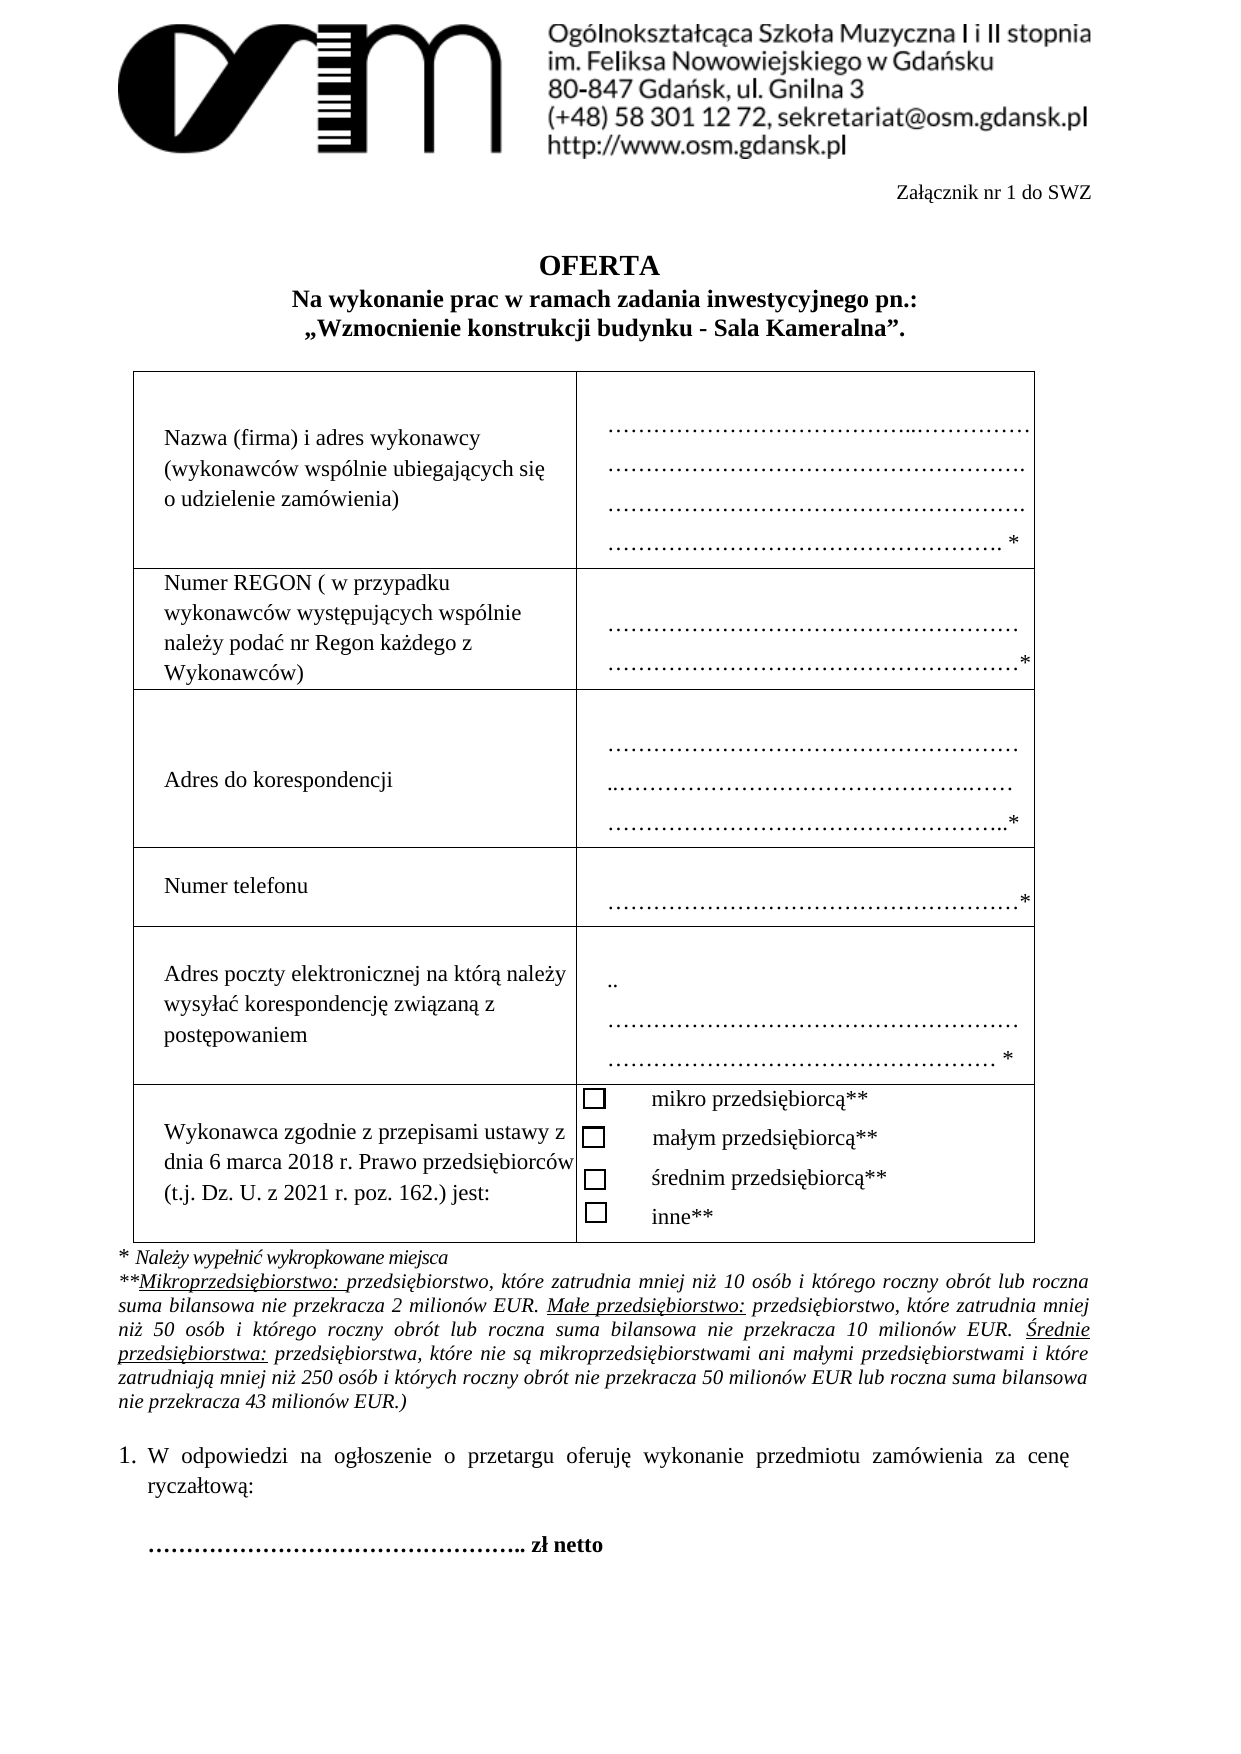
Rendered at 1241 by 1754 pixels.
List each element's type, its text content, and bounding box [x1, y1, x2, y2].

list W odpowiedzi na ogłoszenie o przetargu oferuję wykonanie przedmiotu zamówienia za cenę ryczałtową: [118, 1441, 1071, 1498]
table_cell Adres poczty elektronicznej na którą należy wysyłać korespondencję związaną z postępowaniem [134, 927, 576, 1084]
table_cell Wykonawca zgodnie z przepisami ustawy z dnia 6 marca 2018 r. Prawo przedsiębiorców (t.j. Dz. U. z 2021 r. poz. 162.) jest: [134, 1085, 576, 1242]
text **Mikroprzedsiębiorstwo: przedsiębiorstwo, które zatrudnia mniej niż 10 osób i którego roczny obrót lub roczna suma bilansowa nie przekracza 2 milionów EUR. Małe przedsiębiorstwo: przedsiębiorstwo, które zatrudnia mniej niż 50 osób i którego roczny obrót lub roczna suma bilansowa nie przekracza 10 milionów EUR. Średnie przedsiębiorstwa: przedsiębiorstwa, które nie są mikroprzedsiębiorstwami ani małymi przedsiębiorstwami i które zatrudniają mniej niż 250 osób i których roczny obrót nie przekracza 50 milionów EUR lub roczna suma bilansowa nie przekracza 43 milionów EUR.) [118, 1269, 1092, 1413]
text „Wzmocnienie konstrukcji budynku - Sala Kameralna”. [118, 313, 1092, 342]
text * Należy wypełnić wykropkowane miejsca [118, 1243, 1092, 1269]
table_cell Adres do korespondencji [134, 690, 576, 847]
table_cell ………………………………………………* [577, 848, 1034, 926]
subtitle OFERTA [217, 248, 981, 281]
table_cell mikro przedsiębiorcą** małym przedsiębiorcą** średnim przedsiębiorcą** inne** [577, 1085, 1034, 1242]
picture [118, 24, 1091, 159]
table_cell ……………………………………………… ………………………………………………* [577, 569, 1034, 689]
table_cell Numer REGON ( w przypadku wykonawców występujących wspólnie należy podać nr Regon każdego z Wykonawców) [134, 569, 576, 689]
table_header …………………………………..…………… ………………………………………………. ………………………………………………. ……………………………………………. * [577, 372, 1034, 568]
text Załącznik nr 1 do SWZ [118, 183, 1092, 204]
text Na wykonanie prac w ramach zadania inwestycyjnego pn.: [118, 284, 1092, 313]
table_cell ……………………………………………… ..……………………………………….…… ……………………………………………..* [577, 690, 1034, 847]
table_header Nazwa (firma) i adres wykonawcy (wykonawców wspólnie ubiegających się o udzielenie zamówienia) [134, 372, 576, 568]
table_cell ..…………………………………………………………………………………………… * [577, 927, 1034, 1084]
text ………………………………………….. zł netto [147, 1532, 1071, 1558]
table_cell Numer telefonu [134, 848, 576, 926]
